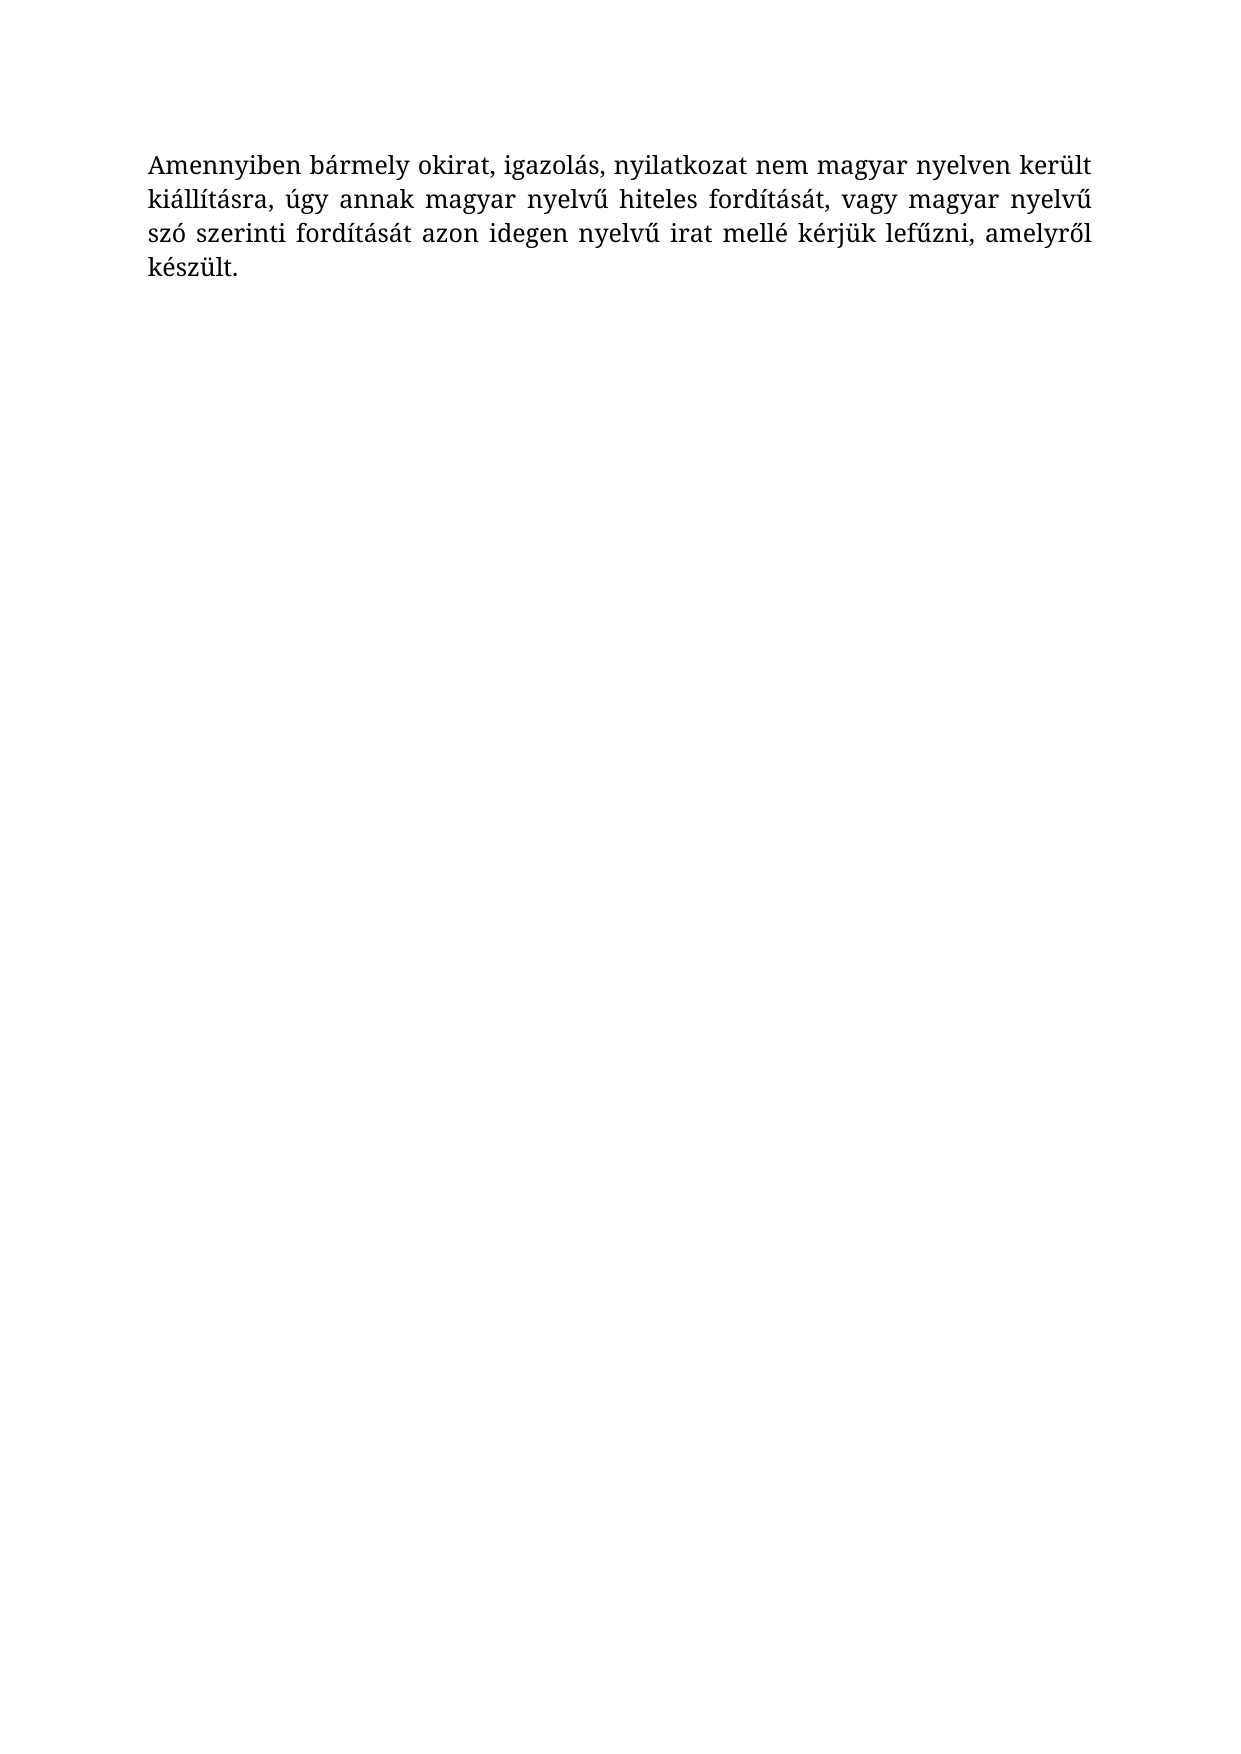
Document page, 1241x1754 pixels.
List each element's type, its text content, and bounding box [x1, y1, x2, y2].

text Amennyiben bármely okirat, igazolás, nyilatkozat nem magyar nyelven került kiállításra, úgy annak magyar nyelvű hiteles fordítását, vagy magyar nyelvű szó szerinti fordítását azon idegen nyelvű irat mellé kérjük lefűzni, amelyről készült. [148, 148, 1093, 284]
